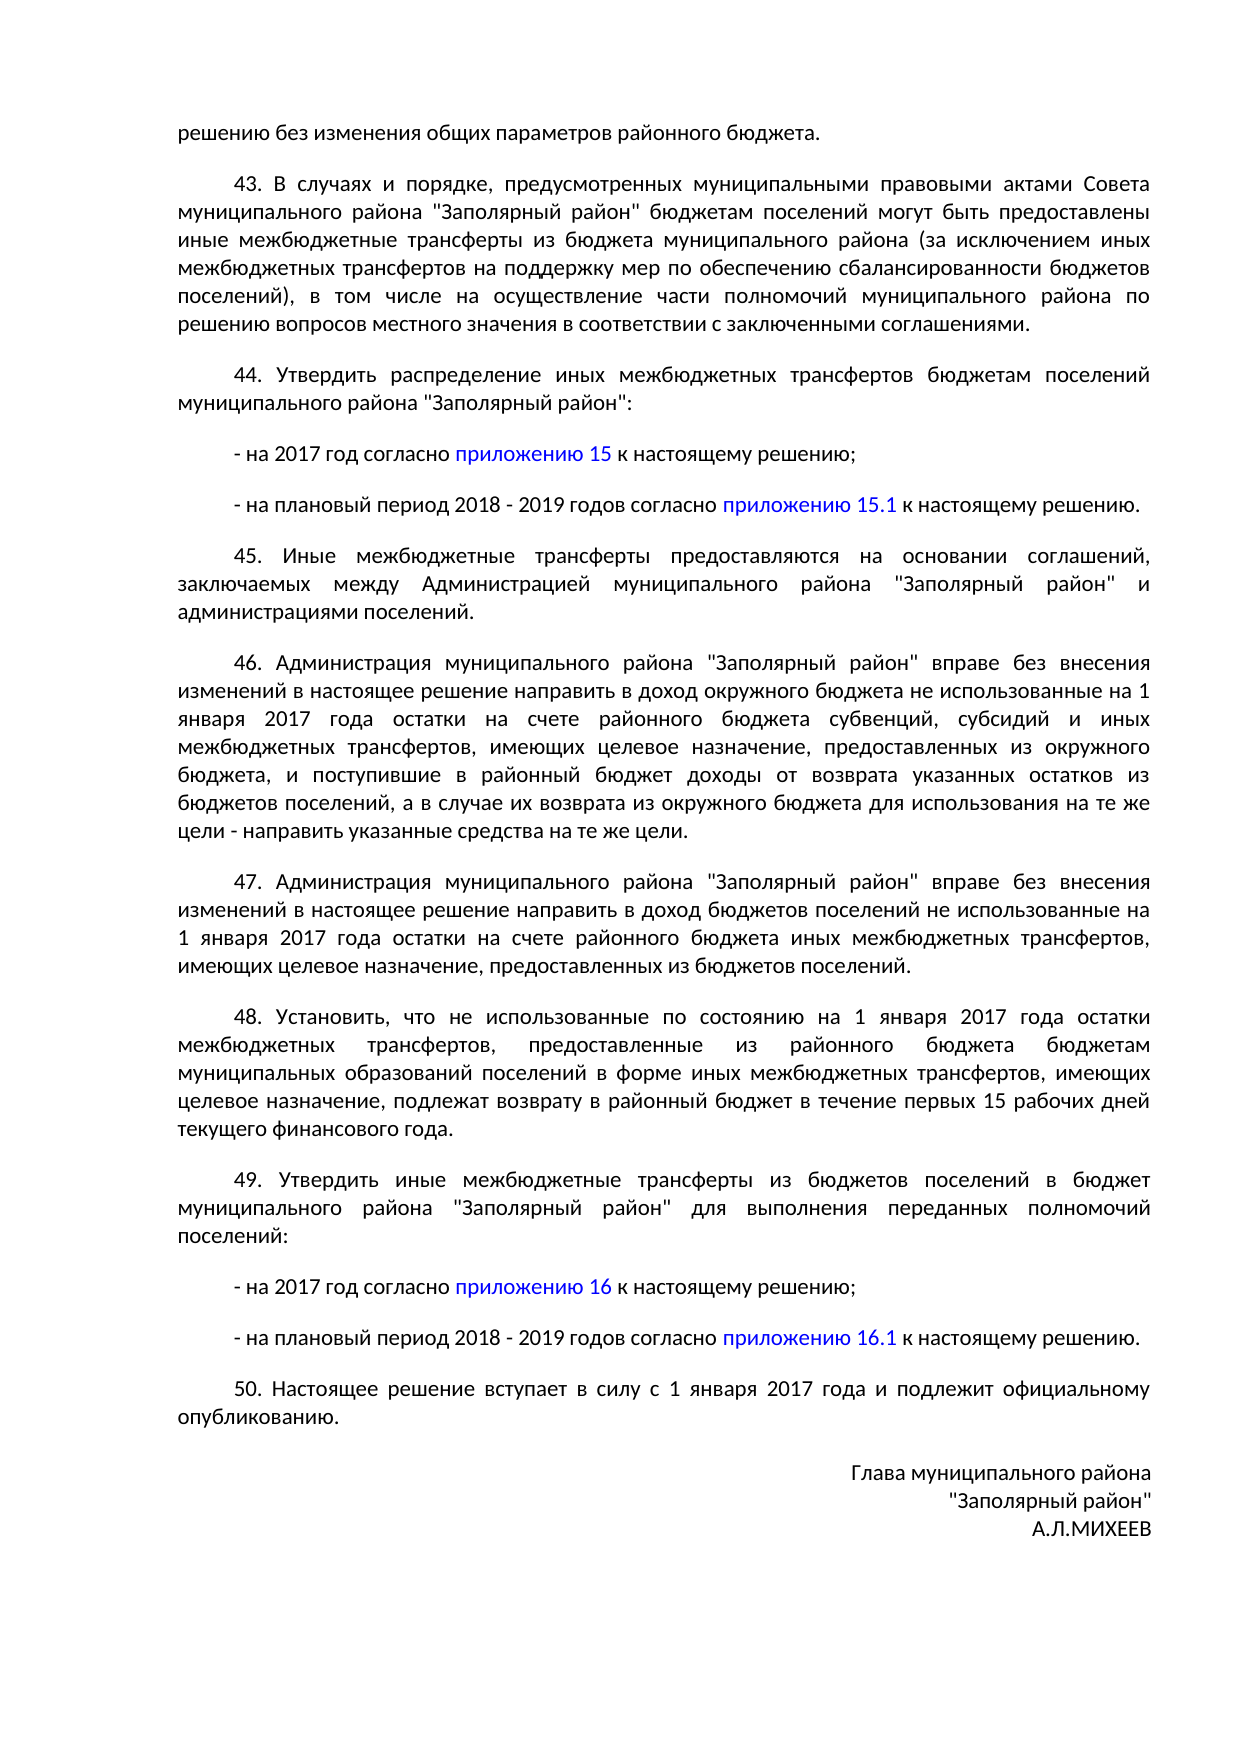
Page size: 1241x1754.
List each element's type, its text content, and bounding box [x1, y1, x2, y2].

text 49. Утвердить иные межбюджетные трансферты из бюджетов поселений в бюджет муниципального района "Заполярный район" для выполнения переданных полномочий поселений: [177, 1165, 1152, 1249]
text А.Л.МИХЕЕВ [177, 1514, 1152, 1542]
text 48. Установить, что не использованные по состоянию на 1 января 2017 года остатки межбюджетных трансфертов, предоставленные из районного бюджета бюджетам муниципальных образований поселений в форме иных межбюджетных трансфертов, имеющих целевое назначение, подлежат возврату в районный бюджет в течение первых 15 рабочих дней текущего финансового года. [177, 1002, 1152, 1142]
text Глава муниципального района [177, 1458, 1152, 1486]
text 45. Иные межбюджетные трансферты предоставляются на основании соглашений, заключаемых между Администрацией муниципального района "Заполярный район" и администрациями поселений. [177, 541, 1152, 625]
text 46. Администрация муниципального района "Заполярный район" вправе без внесения изменений в настоящее решение направить в доход окружного бюджета не использованные на 1 января 2017 года остатки на счете районного бюджета субвенций, субсидий и иных межбюджетных трансфертов, имеющих целевое назначение, предоставленных из окружного бюджета, и поступившие в районный бюджет доходы от возврата указанных остатков из бюджетов поселений, а в случае их возврата из окружного бюджета для использования на те же цели - направить указанные средства на те же цели. [177, 648, 1152, 844]
text - на 2017 год согласно приложению 15 к настоящему решению; [177, 439, 1152, 467]
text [177, 118, 1152, 146]
text 50. Настоящее решение вступает в силу с 1 января 2017 года и подлежит официальному опубликованию. [177, 1374, 1152, 1430]
text - на плановый период 2018 - 2019 годов согласно приложению 15.1 к настоящему решению. [177, 490, 1152, 518]
text 44. Утвердить распределение иных межбюджетных трансфертов бюджетам поселений муниципального района "Заполярный район": [177, 360, 1152, 416]
text 47. Администрация муниципального района "Заполярный район" вправе без внесения изменений в настоящее решение направить в доход бюджетов поселений не использованные на 1 января 2017 года остатки на счете районного бюджета иных межбюджетных трансфертов, имеющих целевое назначение, предоставленных из бюджетов поселений. [177, 867, 1152, 979]
text - на плановый период 2018 - 2019 годов согласно приложению 16.1 к настоящему решению. [177, 1323, 1152, 1351]
text "Заполярный район" [177, 1486, 1152, 1514]
text - на 2017 год согласно приложению 16 к настоящему решению; [177, 1272, 1152, 1300]
text 43. В случаях и порядке, предусмотренных муниципальными правовыми актами Совета муниципального района "Заполярный район" бюджетам поселений могут быть предоставлены иные межбюджетные трансферты из бюджета муниципального района (за исключением иных межбюджетных трансфертов на поддержку мер по обеспечению сбалансированности бюджетов поселений), в том числе на осуществление части полномочий муниципального района по решению вопросов местного значения в соответствии с заключенными соглашениями. [177, 169, 1152, 337]
